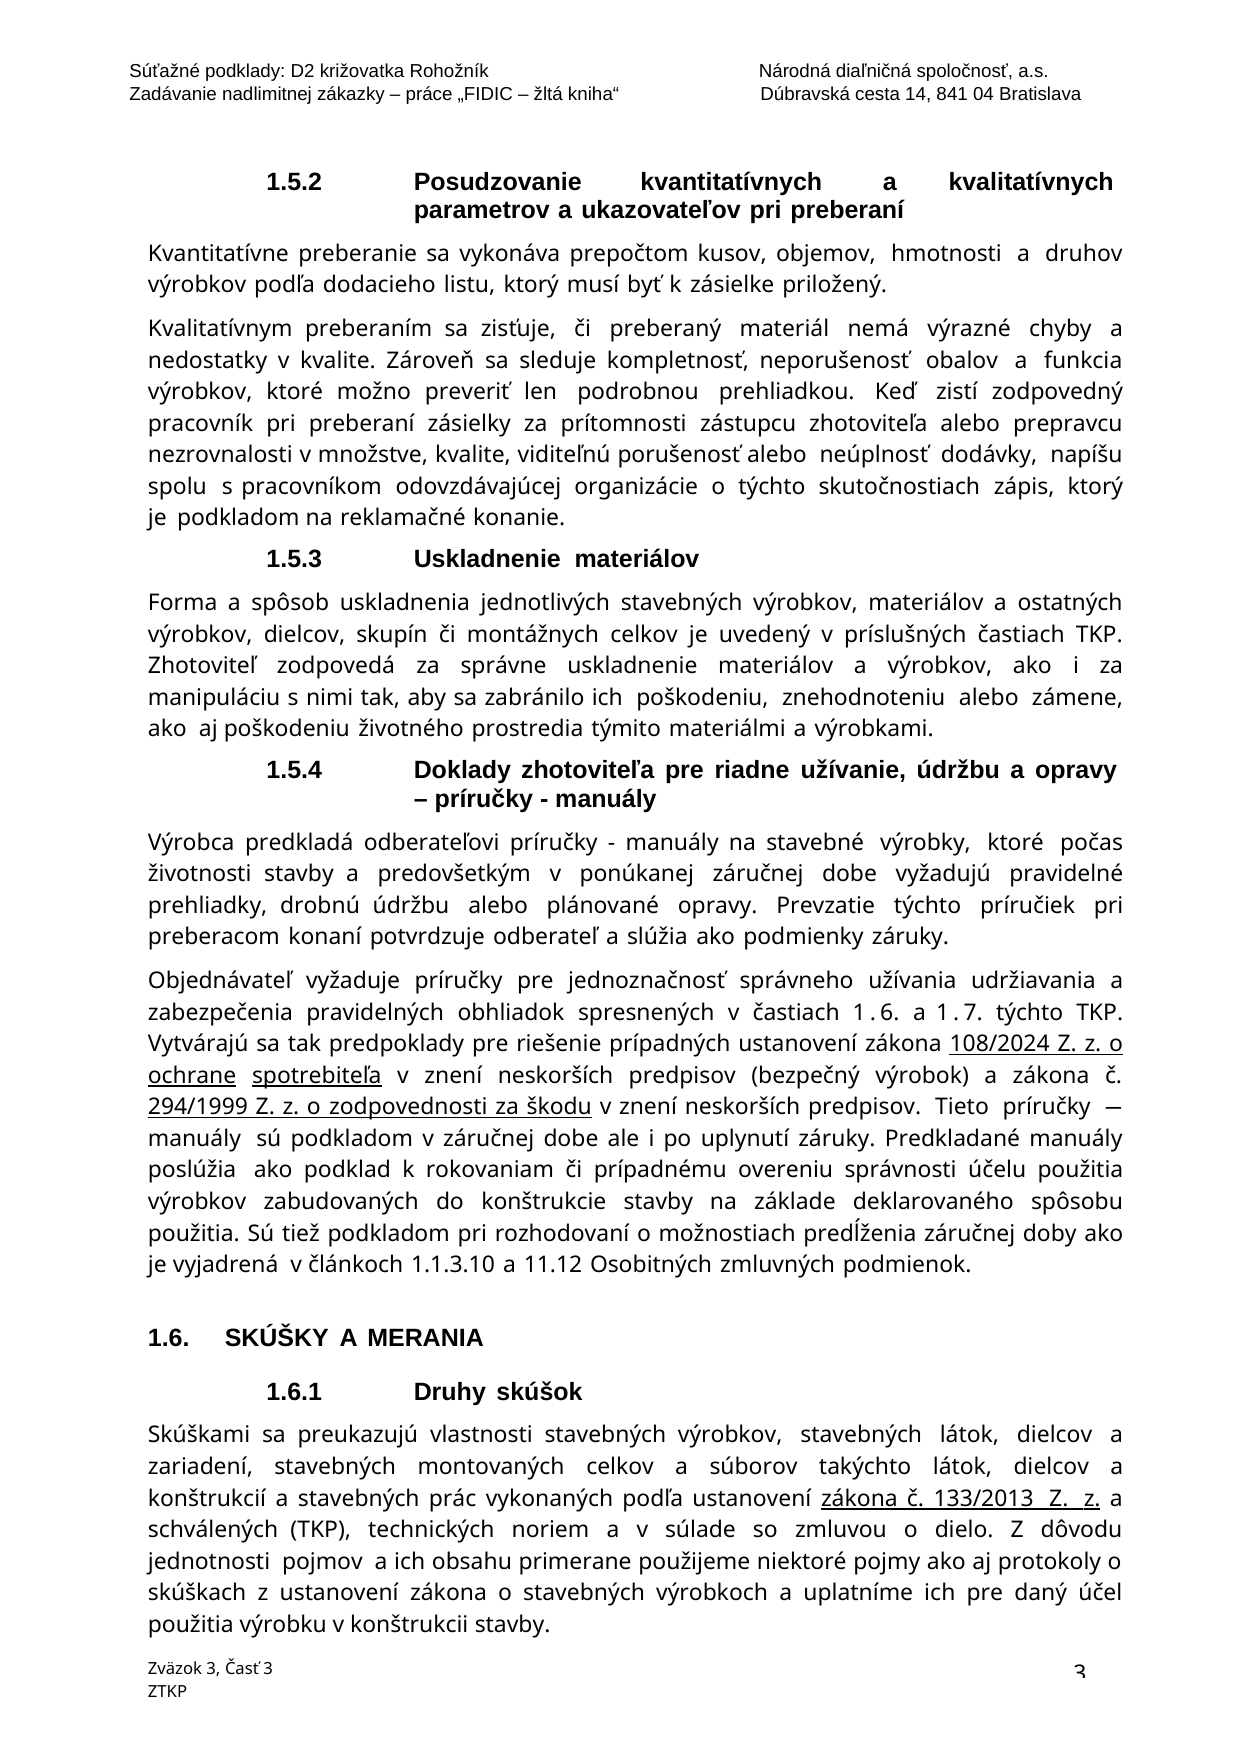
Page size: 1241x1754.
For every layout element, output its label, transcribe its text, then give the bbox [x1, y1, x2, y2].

subtitle SKÚŠKY A MERANIA [148, 1323, 1134, 1352]
text Kvantitatívne preberanie sa vykonáva prepočtom kusov, objemov, hmotnosti a druhov výrobkov podľa dodacieho listu, ktorý musí byť k zásielke priložený. [148, 237, 1123, 299]
subtitle Druhy skúšok [266, 1377, 1134, 1406]
text Objednávateľ vyžaduje príručky pre jednoznačnosť správneho užívania udržiavania a zabezpečenia pravidelných obhliadok spresnených v častiach 1.6. a 1.7. týchto TKP. Vytvárajú sa tak predpoklady pre riešenie prípadných ustanovení zákona 108/2024 Z. z. o ochrane spotrebiteľa v znení neskorších predpisov (bezpečný výrobok) a zákona č. 294/1999 Z. z. o zodpovednosti za škodu v znení neskorších predpisov. Tieto príručky – manuály sú podkladom v záručnej dobe ale i po uplynutí záruky. Predkladané manuály poslúžia ako podklad k rokovaniam či prípadnému overeniu správnosti účelu použitia výrobkov zabudovaných do konštrukcie stavby na základe deklarovaného spôsobu použitia. Sú tiež podkladom pri rozhodovaní o možnostiach predĺženia záručnej doby ako je vyjadrená v článkoch 1.1.3.10 a 11.12 Osobitných zmluvných podmienok. [148, 964, 1123, 1279]
text Výrobca predkladá odberateľovi príručky - manuály na stavebné výrobky, ktoré počas životnosti stavby a predovšetkým v ponúkanej záručnej dobe vyžadujú pravidelné prehliadky, drobnú údržbu alebo plánované opravy. Prevzatie týchto príručiek pri preberacom konaní potvrdzuje odberateľ a slúžia ako podmienky záruky. [148, 826, 1123, 952]
text Forma a spôsob uskladnenia jednotlivých stavebných výrobkov, materiálov a ostatných výrobkov, dielcov, skupín či montážnych celkov je uvedený v príslušných častiach TKP. Zhotoviteľ zodpovedá za správne uskladnenie materiálov a výrobkov, ako i za manipuláciu s nimi tak, aby sa zabránilo ich poškodeniu, znehodnoteniu alebo zámene, ako aj poškodeniu životného prostredia týmito materiálmi a výrobkami. [148, 586, 1123, 743]
subtitle Posudzovanie kvantitatívnych a kvalitatívnych parametrov a ukazovateľov pri preberaní [266, 167, 1123, 224]
text Kvalitatívnym preberaním sa zisťuje, či preberaný materiál nemá výrazné chyby a nedostatky v kvalite. Zároveň sa sleduje kompletnosť, neporušenosť obalov a funkcia výrobkov, ktoré možno preveriť len podrobnou prehliadkou. Keď zistí zodpovedný pracovník pri preberaní zásielky za prítomnosti zástupcu zhotoviteľa alebo prepravcu nezrovnalosti v množstve, kvalite, viditeľnú porušenosť alebo neúplnosť dodávky, napíšu spolu s pracovníkom odovzdávajúcej organizácie o týchto skutočnostiach zápis, ktorý je podkladom na reklamačné konanie. [148, 312, 1123, 533]
subtitle Uskladnenie materiálov [266, 544, 1134, 573]
subtitle Doklady zhotoviteľa pre riadne užívanie, údržbu a opravy – príručky - manuály [266, 755, 1134, 813]
text Skúškami sa preukazujú vlastnosti stavebných výrobkov, stavebných látok, dielcov a zariadení, stavebných montovaných celkov a súborov takýchto látok, dielcov a konštrukcií a stavebných prác vykonaných podľa ustanovení zákona č. 133/2013 Z. z. a schválených (TKP), technických noriem a v súlade so zmluvou o dielo. Z dôvodu jednotnosti pojmov a ich obsahu primerane použijeme niektoré pojmy ako aj protokoly o skúškach z ustanovení zákona o stavebných výrobkoch a uplatníme ich pre daný účel použitia výrobku v konštrukcii stavby. [148, 1418, 1123, 1639]
